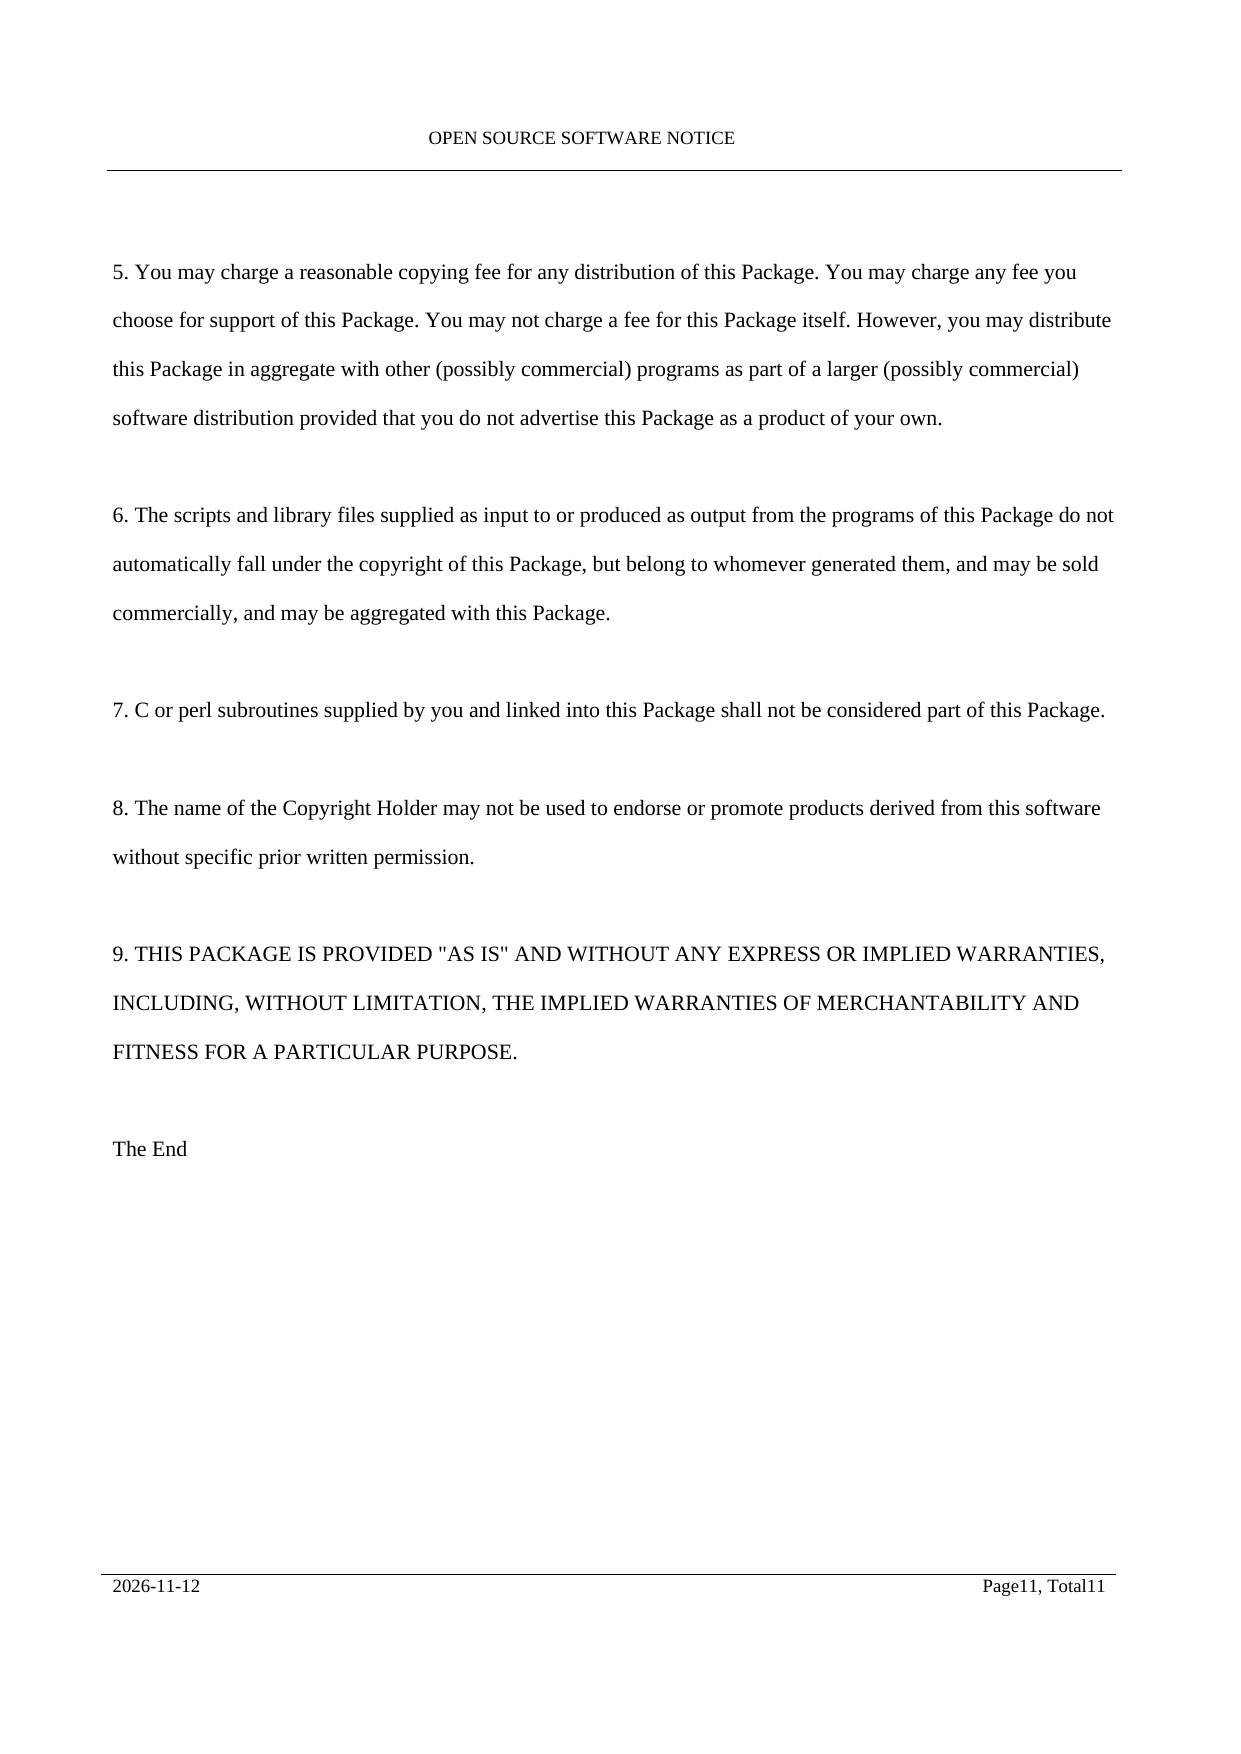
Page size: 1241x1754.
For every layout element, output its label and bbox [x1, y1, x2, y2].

text [112, 206, 1128, 1165]
